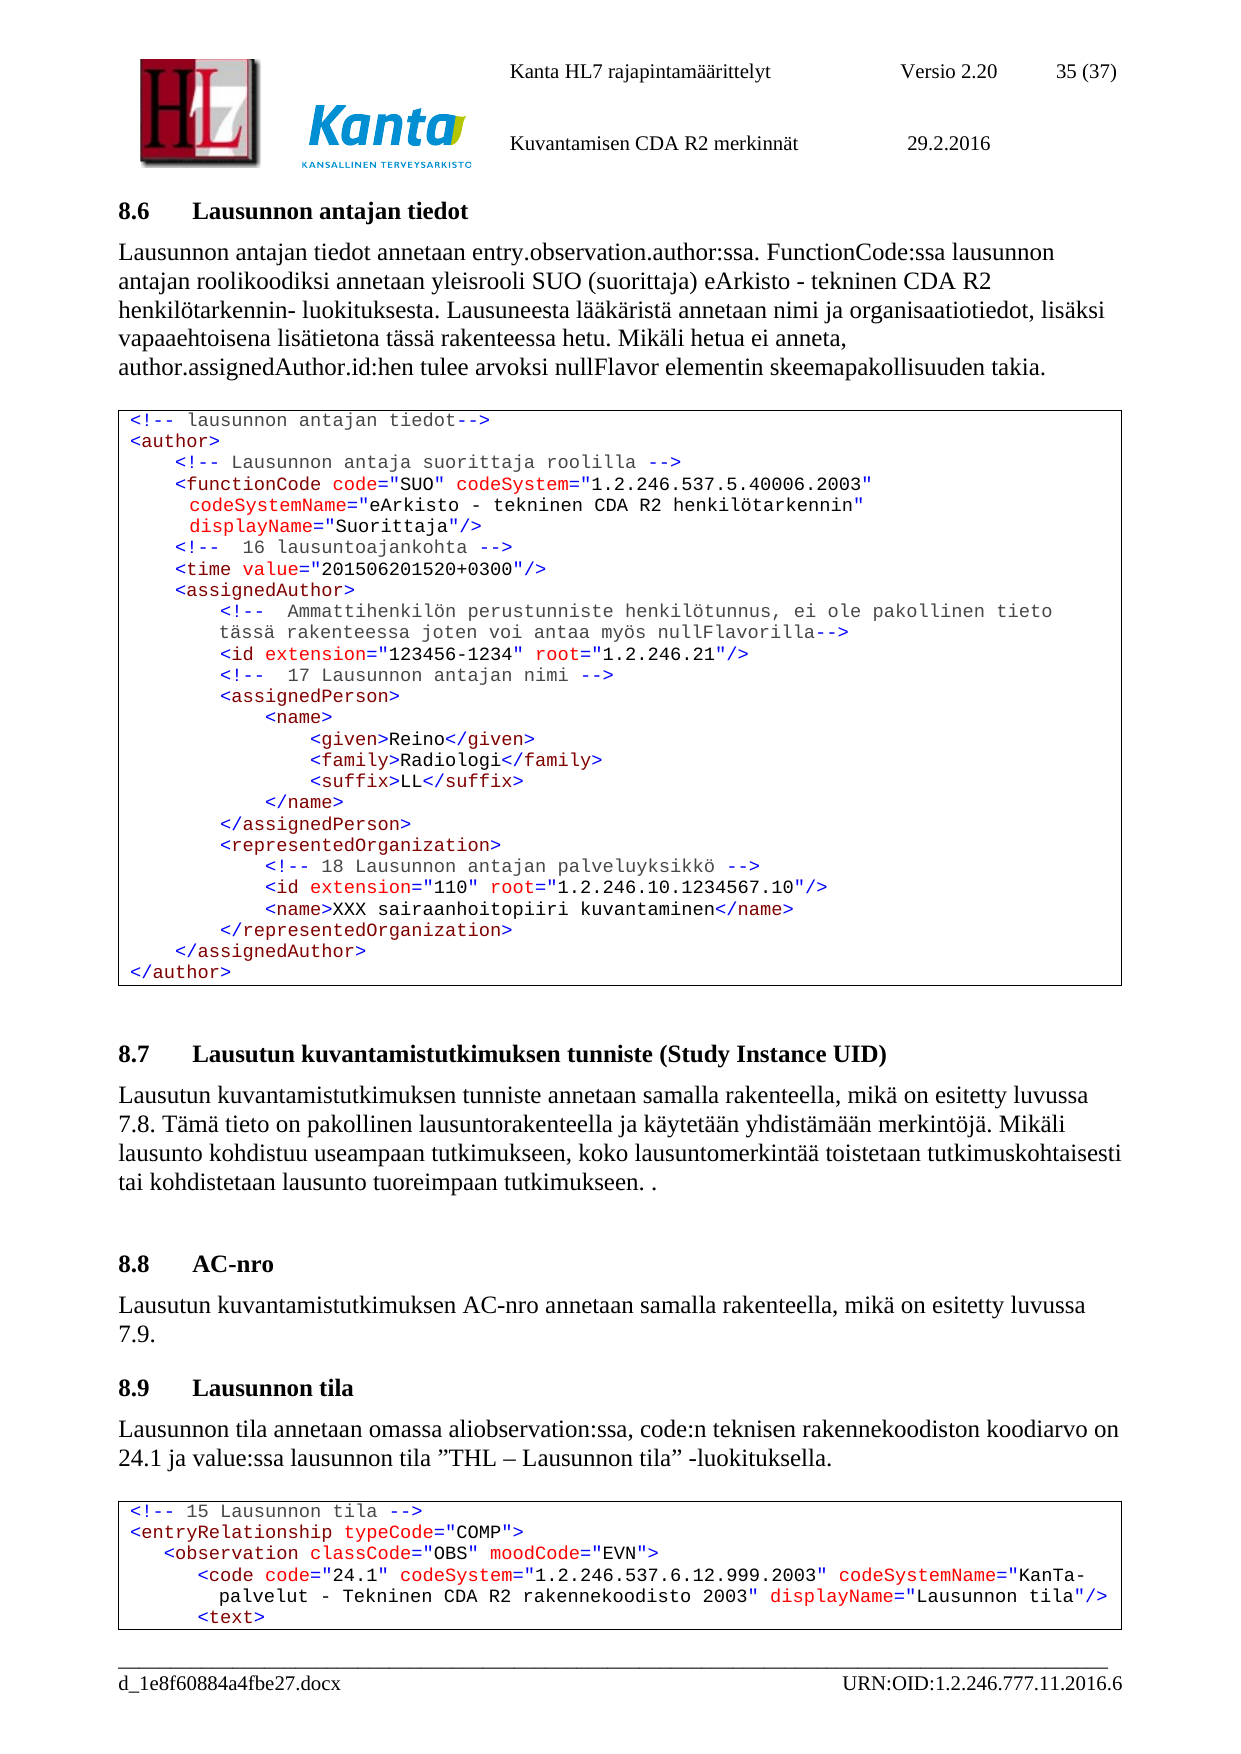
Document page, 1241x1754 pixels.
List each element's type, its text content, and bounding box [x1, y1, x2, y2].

subtitle AC-nro [118, 1249, 1122, 1278]
subtitle Lausutun kuvantamistutkimuksen tunniste (Study Instance UID) [118, 1039, 1122, 1068]
text Lausunnon antajan tiedot annetaan entry.observation.author:ssa. FunctionCode:ssa lausunnon antajan roolikoodiksi annetaan yleisrooli SUO (suorittaja) eArkisto - tekninen CDA R2 henkilötarkennin- luokituksesta. Lausuneesta lääkäristä annetaan nimi ja organisaatiotiedot, lisäksi vapaaehtoisena lisätietona tässä rakenteessa hetu. Mikäli hetua ei anneta, author.assignedAuthor.id:hen tulee arvoksi nullFlavor elementin skeemapakollisuuden takia. [118, 237, 1122, 381]
subtitle Lausunnon tila [118, 1373, 1122, 1402]
text Lausunnon tila annetaan omassa aliobservation:ssa, code:n teknisen rakennekoodiston koodiarvo on 24.1 ja value:ssa lausunnon tila ”THL – Lausunnon tila” -luokituksella. [118, 1414, 1122, 1472]
table_header <!-- lausunnon antajan tiedot--> <author> <!-- Lausunnon antaja suorittaja roolilla --> <functionCode code="SUO" codeSystem="1.2.246.537.5.40006.2003" codeSystemName="eArkisto - tekninen CDA R2 henkilötarkennin" displayName="Suorittaja"/> <!-- 16 lausuntoajankohta --> <time value="201506201520+0300"/> <assignedAuthor> <!-- Ammattihenkilön perustunniste henkilötunnus, ei ole pakollinen tieto tässä rakenteessa joten voi antaa myös nullFlavorilla--> <id extension="123456-1234" root="1.2.246.21"/> <!-- 17 Lausunnon antajan nimi --> <assignedPerson> <name> <given>Reino</given> <family>Radiologi</family> <suffix>LL</suffix> </name> </assignedPerson> <representedOrganization> <!-- 18 Lausunnon antajan palveluyksikkö --> <id extension="110" root="1.2.246.10.1234567.10"/> <name>XXX sairaanhoitopiiri kuvantaminen</name> </representedOrganization> </assignedAuthor> </author> [119, 411, 1121, 984]
subtitle Lausunnon antajan tiedot [118, 196, 1122, 225]
picture [302, 105, 472, 168]
text Lausutun kuvantamistutkimuksen AC-nro annetaan samalla rakenteella, mikä on esitetty luvussa 7.9. [118, 1291, 1122, 1348]
picture [140, 59, 262, 168]
picture [323, 105, 335, 119]
text Lausutun kuvantamistutkimuksen tunniste annetaan samalla rakenteella, mikä on esitetty luvussa 7.8. Tämä tieto on pakollinen lausuntorakenteella ja käytetään yhdistämään merkintöjä. Mikäli lausunto kohdistuu useampaan tutkimukseen, koko lausuntomerkintää toistetaan tutkimuskohtaisesti tai kohdistetaan lausunto tuoreimpaan tutkimukseen. . [118, 1081, 1122, 1196]
